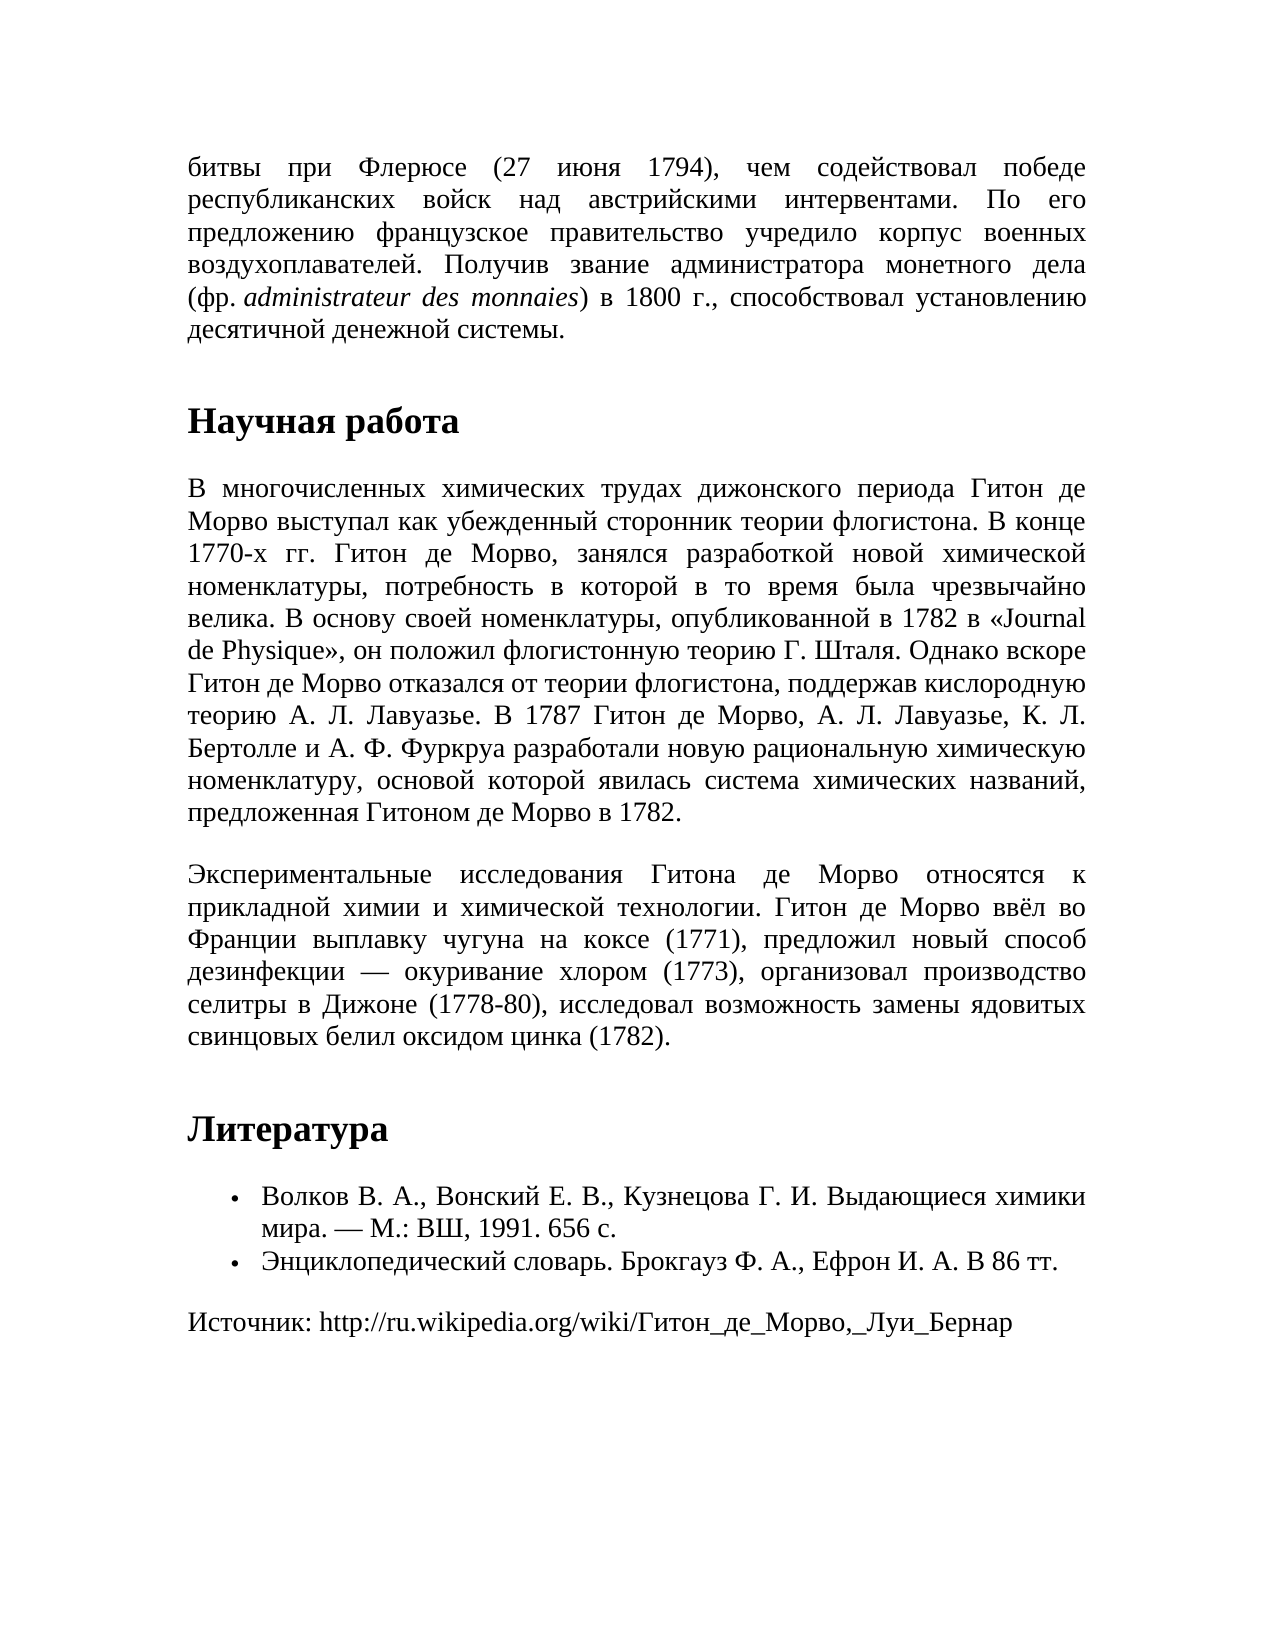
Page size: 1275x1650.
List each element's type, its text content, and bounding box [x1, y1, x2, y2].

list Волков В. А., Вонский Е. В., Кузнецова Г. И. Выдающиеся химики мира. — М.: ВШ, 1991. 656 с. [232, 1179, 1087, 1243]
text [187, 150, 1087, 344]
list Научная работа [187, 399, 1087, 442]
list Литература [187, 1106, 1087, 1149]
list Энциклопедический словарь. Брокгауз Ф. А., Ефрон И. А. В 86 тт. [232, 1243, 1087, 1276]
text Источник: http://ru.wikipedia.org/wiki/Гитон_де_Морво,_Луи_Бернар [187, 1305, 1087, 1338]
text В многочисленных химических трудах дижонского периода Гитон де Морво выступал как убежденный сторонник теории флогистона. В конце 1770-х гг. Гитон де Морво, занялся разработкой новой химической номенклатуры, потребность в которой в то время была чрезвычайно велика. В основу своей номенклатуры, опубликованной в 1782 в «Journal de Physique», он положил флогистонную теорию Г. Шталя. Однако вскоре Гитон де Морво отказался от теории флогистона, поддержав кислородную теорию А. Л. Лавуазье. В 1787 Гитон де Морво, А. Л. Лавуазье, К. Л. Бертолле и А. Ф. Фуркруа разработали новую рациональную химическую номенклатуру, основой которой явилась система химических названий, предложенная Гитоном де Морво в 1782. [187, 471, 1087, 828]
text Экспериментальные исследования Гитона де Морво относятся к прикладной химии и химической технологии. Гитон де Морво ввёл во Франции выплавку чугуна на коксе (1771), предложил новый способ дезинфекции — окуривание хлором (1773), организовал производство селитры в Дижоне (1778-80), исследовал возможность замены ядовитых свинцовых белил оксидом цинка (1782). [187, 857, 1087, 1052]
